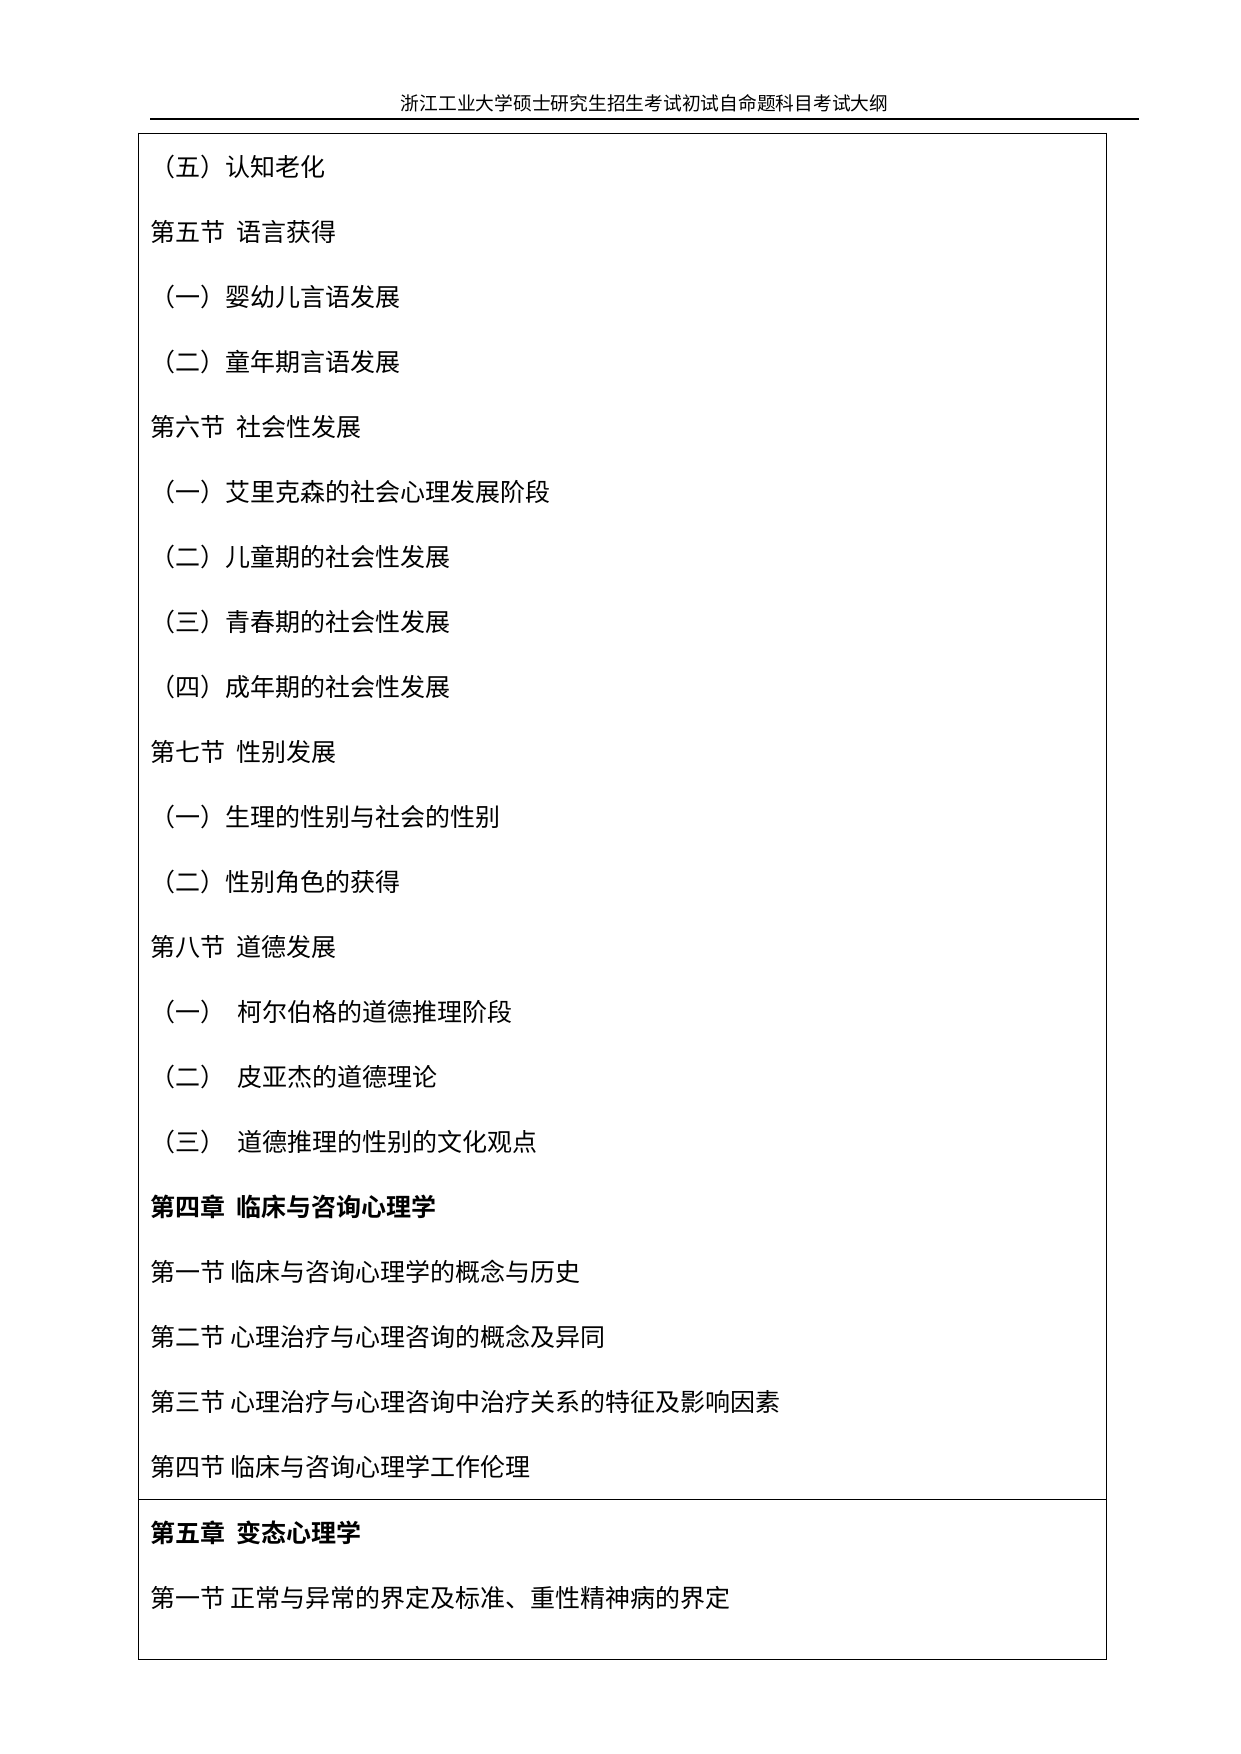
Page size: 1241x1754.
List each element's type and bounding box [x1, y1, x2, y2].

table_cell [139, 134, 1106, 1498]
table_cell [139, 1500, 1106, 1659]
